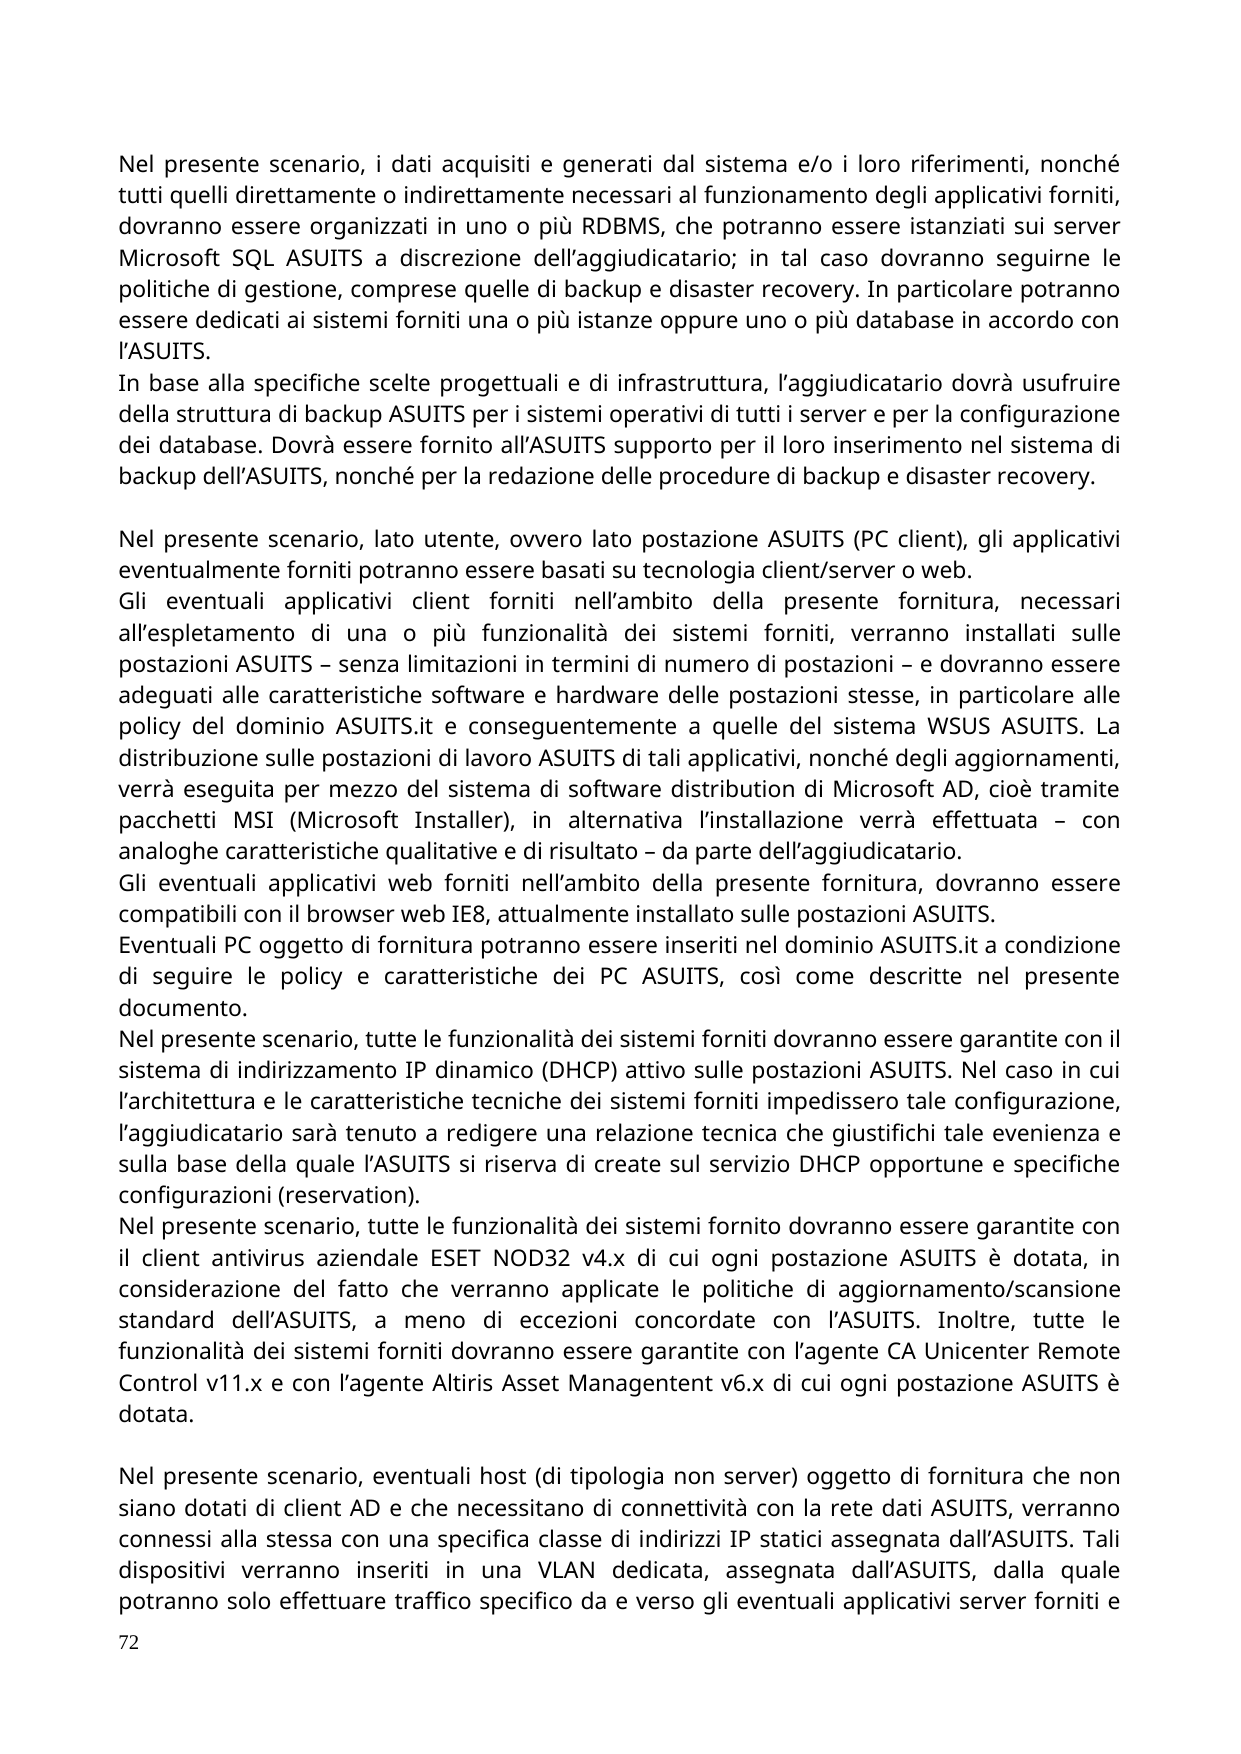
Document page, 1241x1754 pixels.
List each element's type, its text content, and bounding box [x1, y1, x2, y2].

text Nel presente scenario, tutte le funzionalità dei sistemi fornito dovranno essere garantite con il client antivirus aziendale ESET NOD32 v4.x di cui ogni postazione ASUITS è dotata, in considerazione del fatto che verranno applicate le politiche di aggiornamento/scansione standard dell’ASUITS, a meno di eccezioni concordate con l’ASUITS. Inoltre, tutte le funzionalità dei sistemi forniti dovranno essere garantite con l’agente CA Unicenter Remote Control v11.x e con l’agente Altiris Asset Managentent v6.x di cui ogni postazione ASUITS è dotata. [118, 1210, 1122, 1429]
text Gli eventuali applicativi web forniti nell’ambito della presente fornitura, dovranno essere compatibili con il browser web IE8, attualmente installato sulle postazioni ASUITS. [118, 866, 1122, 929]
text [118, 1460, 1122, 1616]
text Nel presente scenario, tutte le funzionalità dei sistemi forniti dovranno essere garantite con il sistema di indirizzamento IP dinamico (DHCP) attivo sulle postazioni ASUITS. Nel caso in cui l’architettura e le caratteristiche tecniche dei sistemi forniti impedissero tale configurazione, l’aggiudicatario sarà tenuto a redigere una relazione tecnica che giustifichi tale evenienza e sulla base della quale l’ASUITS si riserva di create sul servizio DHCP opportune e specifiche configurazioni (reservation). [118, 1023, 1122, 1210]
text Eventuali PC oggetto di fornitura potranno essere inseriti nel dominio ASUITS.it a condizione di seguire le policy e caratteristiche dei PC ASUITS, così come descritte nel presente documento. [118, 929, 1122, 1023]
text Nel presente scenario, lato utente, ovvero lato postazione ASUITS (PC client), gli applicativi eventualmente forniti potranno essere basati su tecnologia client/server o web. [118, 523, 1122, 585]
text Gli eventuali applicativi client forniti nell’ambito della presente fornitura, necessari all’espletamento di una o più funzionalità dei sistemi forniti, verranno installati sulle postazioni ASUITS – senza limitazioni in termini di numero di postazioni – e dovranno essere adeguati alle caratteristiche software e hardware delle postazioni stesse, in particolare alle policy del dominio ASUITS.it e conseguentemente a quelle del sistema WSUS ASUITS. La distribuzione sulle postazioni di lavoro ASUITS di tali applicativi, nonché degli aggiornamenti, verrà eseguita per mezzo del sistema di software distribution di Microsoft AD, cioè tramite pacchetti MSI (Microsoft Installer), in alternativa l’installazione verrà effettuata – con analoghe caratteristiche qualitative e di risultato – da parte dell’aggiudicatario. [118, 585, 1122, 866]
text Nel presente scenario, i dati acquisiti e generati dal sistema e/o i loro riferimenti, nonché tutti quelli direttamente o indirettamente necessari al funzionamento degli applicativi forniti, dovranno essere organizzati in uno o più RDBMS, che potranno essere istanziati sui server Microsoft SQL ASUITS a discrezione dell’aggiudicatario; in tal caso dovranno seguirne le politiche di gestione, comprese quelle di backup e disaster recovery. In particolare potranno essere dedicati ai sistemi forniti una o più istanze oppure uno o più database in accordo con l’ASUITS. [118, 148, 1122, 366]
text In base alla specifiche scelte progettuali e di infrastruttura, l’aggiudicatario dovrà usufruire della struttura di backup ASUITS per i sistemi operativi di tutti i server e per la configurazione dei database. Dovrà essere fornito all’ASUITS supporto per il loro inserimento nel sistema di backup dell’ASUITS, nonché per la redazione delle procedure di backup e disaster recovery. [118, 366, 1122, 491]
